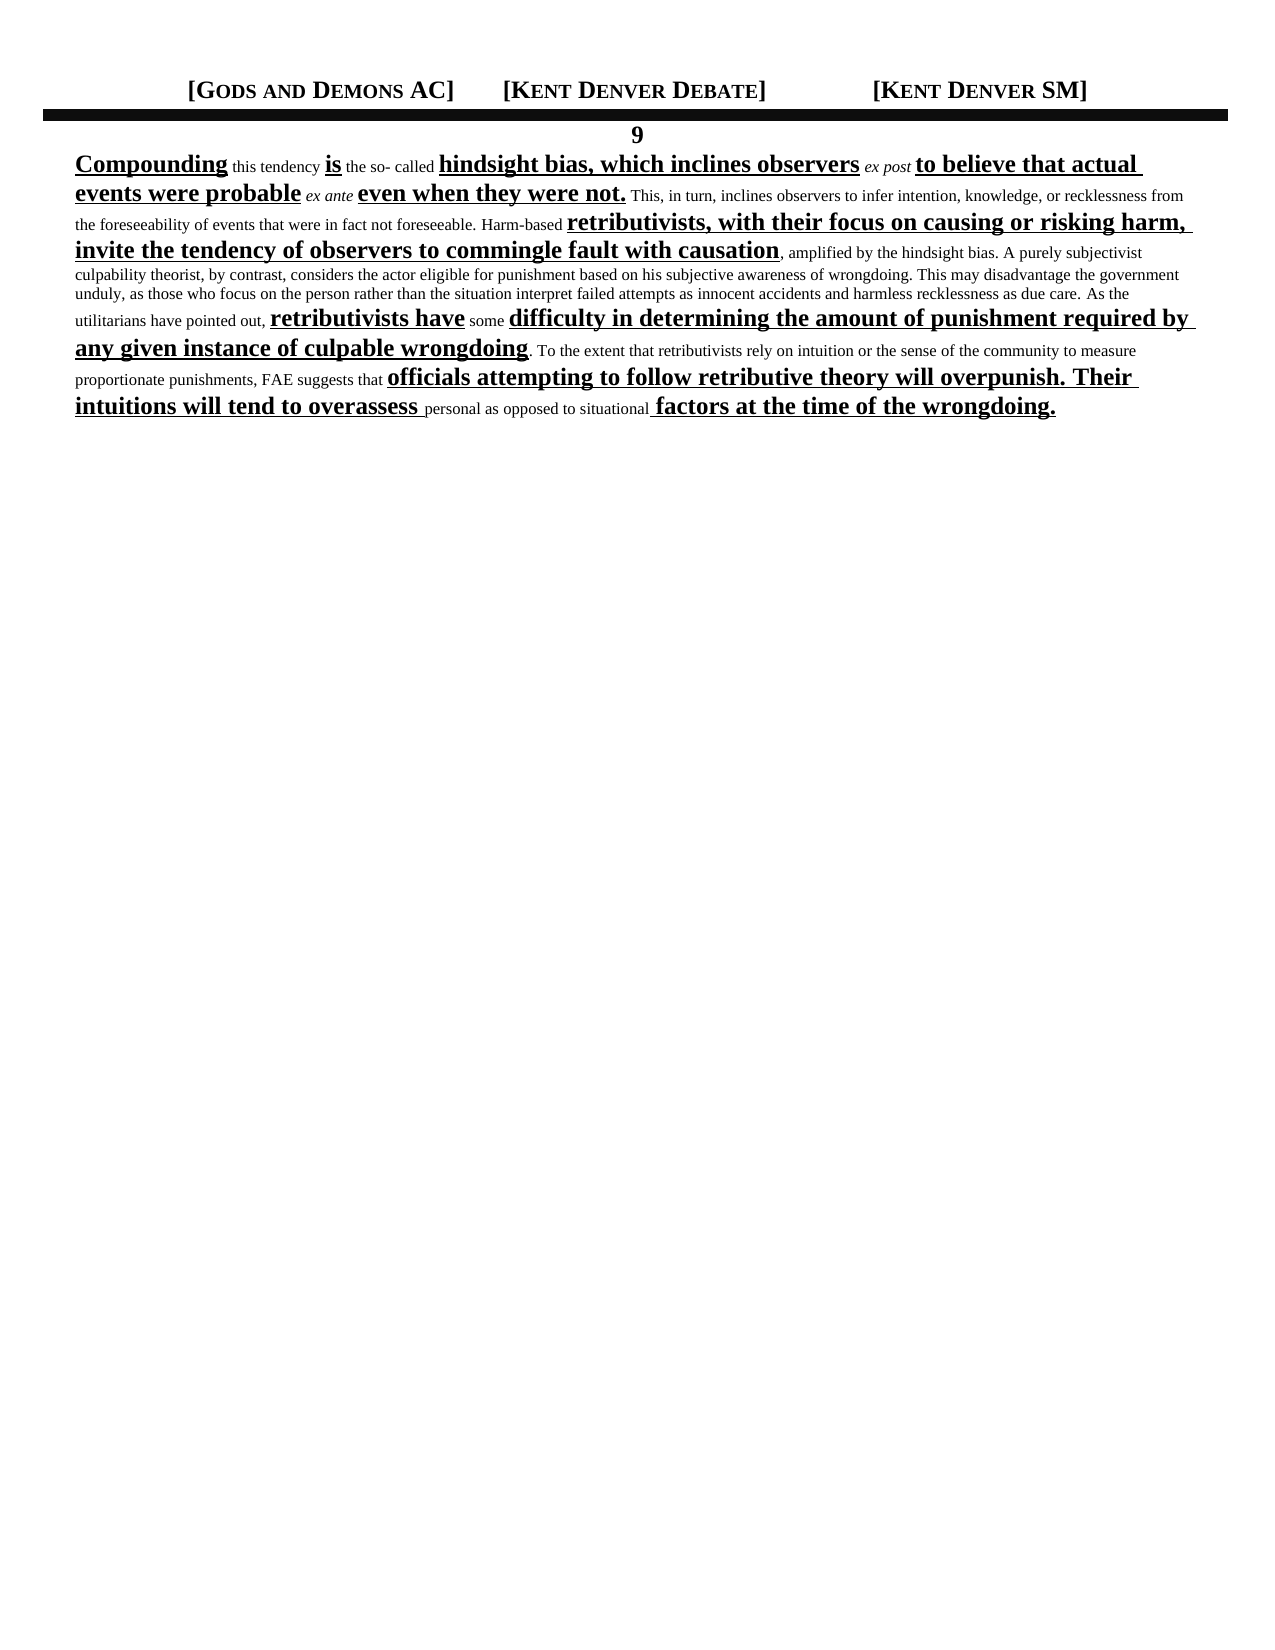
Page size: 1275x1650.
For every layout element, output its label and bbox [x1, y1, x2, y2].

text [75, 149, 1200, 419]
